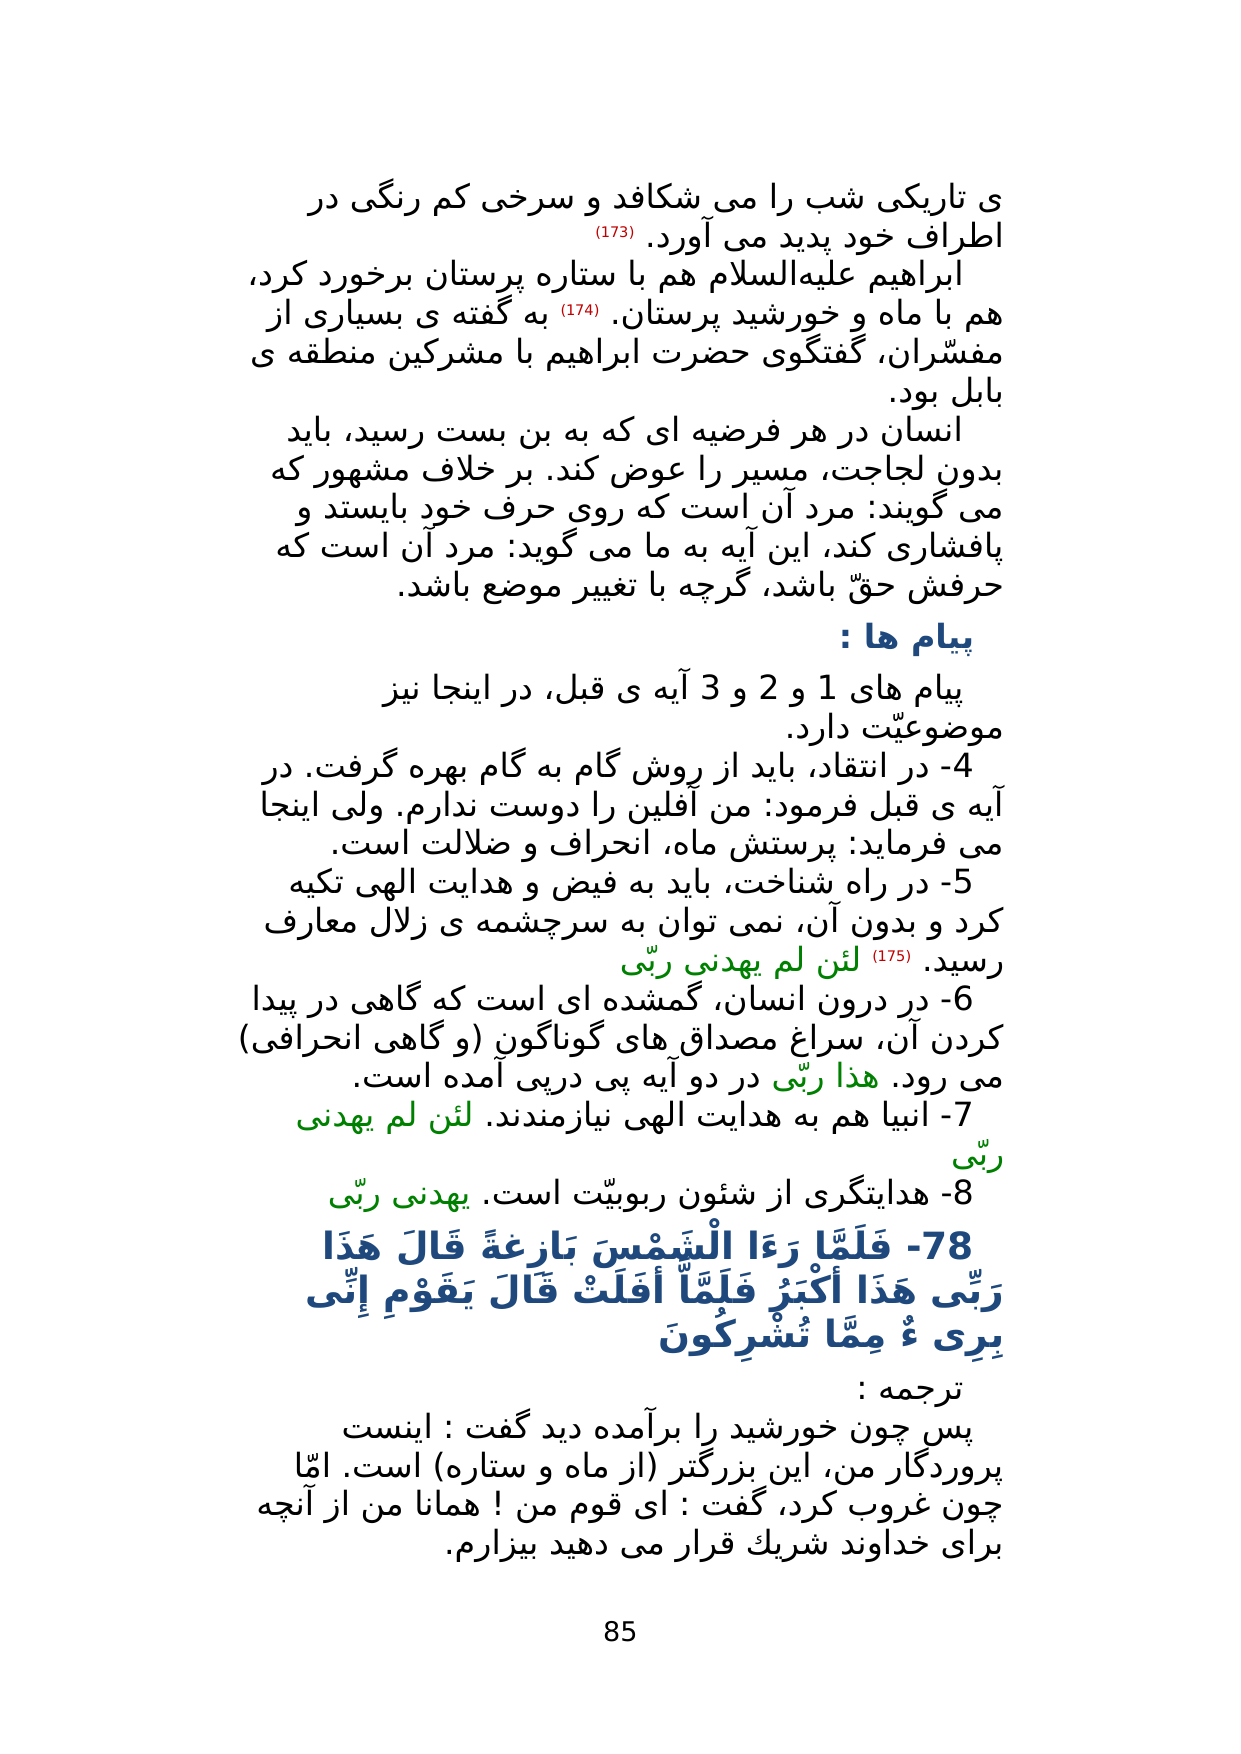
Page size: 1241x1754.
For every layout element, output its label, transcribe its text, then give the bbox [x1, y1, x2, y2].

text 7- انبيا هم به هدايت الهى نيازمندند. لئن لم يهدنى ربّى [236, 1096, 1004, 1173]
subtitle پيام ها : [236, 617, 1004, 656]
text پس چون خورشيد را برآمده ديد گفت : اينست پروردگار من، اين بزرگتر (از ماه و ستاره) است. امّا چون غروب كرد، گفت : اى قوم من ! همانا من از آنچه براى خداوند شريك قرار مى دهيد بيزارم. [236, 1407, 1004, 1563]
text ترجمه : [236, 1368, 1004, 1407]
subtitle 78- فَلَمَّا رَءَا الْشَمْسَ بَازِغةً قَالَ هَذَا رَبِّى هَذَا أكْبَرُ فَلَمَّاَّ أفَلَتْ قَالَ يَقَوْمِ إِنِّى بِرِى ءٌ مِمَّا تُشْرِكُونَ [236, 1225, 1004, 1356]
text 6- در درون انسان، گمشده اى است كه گاهى در پيدا كردن آن، سراغ مصداق هاى گوناگون (و گاهى انحرافى) مى رود. هذا ربّى در دو آيه پى درپى آمده است. [236, 979, 1004, 1096]
text 8- هدايتگرى از شئون ربوبيّت است. يهدنى ربّى [236, 1173, 1004, 1212]
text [236, 177, 1004, 255]
text 4- در انتقاد، بايد از روش گام به گام بهره گرفت. در آيه ى قبل فرمود: من آفلين را دوست ندارم. ولى اينجا مى فرمايد: پرستش ماه، انحراف و ضلالت است. [236, 746, 1004, 863]
text ابراهيم عليه‌السلام هم با ستاره پرستان برخورد كرد، هم با ماه و خورشيد پرستان. (174) به گفته ى بسيارى از مفسّران، گفتگوى حضرت ابراهيم با مشركين منطقه ى بابل بود. [236, 255, 1004, 410]
text 5- در راه شناخت، بايد به فيض و هدايت الهى تكيه كرد و بدون آن، نمى توان به سرچشمه ى زلال معارف رسيد. (175) لئن لم يهدنى ربّى [236, 863, 1004, 979]
text انسان در هر فرضيه اى كه به بن بست رسيد، بايد بدون لجاجت، مسير را عوض كند. بر خلاف مشهور كه مى گويند: مرد آن است كه روى حرف خود بايستد و پافشارى كند، اين آيه به ما مى گويد: مرد آن است كه حرفش حقّ باشد، گرچه با تغيير موضع باشد. [236, 410, 1004, 604]
text پيام هاى 1 و 2 و 3 آيه ى قبل، در اينجا نيز موضوعيّت دارد. [236, 668, 1004, 746]
